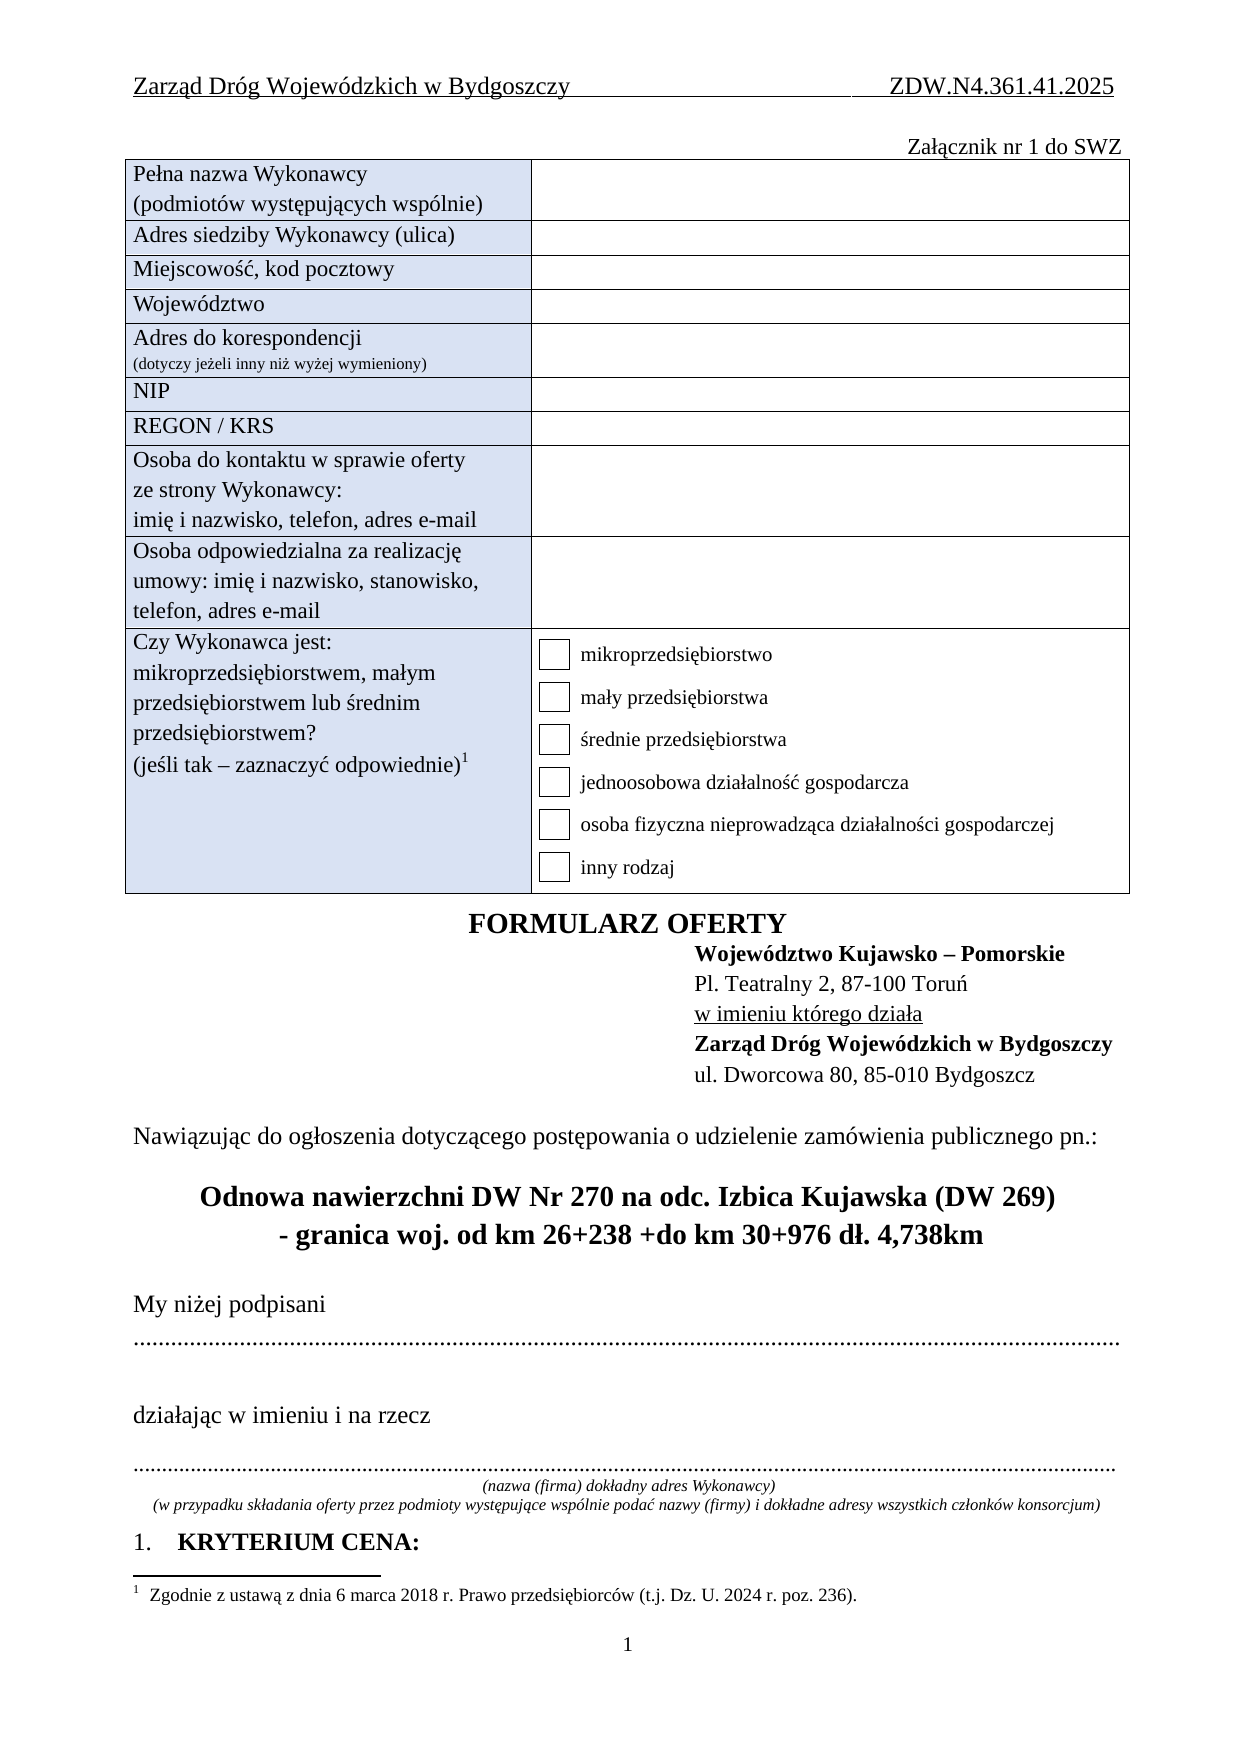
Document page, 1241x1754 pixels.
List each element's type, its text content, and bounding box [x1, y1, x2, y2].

text Nawiązując do ogłoszenia dotyczącego postępowania o udzielenie zamówienia publicznego pn.: [133, 1121, 1122, 1150]
table_cell [532, 290, 1129, 323]
table_cell NIP [126, 378, 531, 411]
text w imieniu którego działa [694, 1000, 1122, 1027]
table_cell REGON / KRS [126, 412, 531, 445]
table_cell Miejscowość, kod pocztowy [126, 256, 531, 288]
table_cell [532, 378, 1129, 411]
text ul. Dworcowa 80, 85-010 Bydgoszcz [694, 1061, 1122, 1087]
table_cell [532, 537, 1129, 627]
table_cell Czy Wykonawca jest: mikroprzedsiębiorstwem, małym przedsiębiorstwem lub średnim przedsiębiorstwem? (jeśli tak – zaznaczyć odpowiednie) [126, 629, 531, 893]
table_cell [532, 446, 1129, 536]
text Pl. Teatralny 2, 87-100 Toruń [694, 970, 1122, 996]
text Województwo Kujawsko – Pomorskie [694, 940, 1122, 966]
table_header [532, 160, 1129, 220]
table_cell Osoba do kontaktu w sprawie oferty ze strony Wykonawcy: imię i nazwisko, telefon, adres e-mail [126, 446, 531, 536]
table_cell [532, 221, 1129, 254]
table_cell Adres siedziby Wykonawcy (ulica) [126, 221, 531, 254]
text działając w imieniu i na rzecz [133, 1400, 1122, 1429]
text .............................................................................................................................................................. [133, 1322, 1122, 1351]
text ............................................................................................................................................................................ [133, 1450, 1122, 1476]
text (w przypadku składania oferty przez podmioty występujące wspólnie podać nazwy (firmy) i dokładne adresy wszystkich członków konsorcjum) [133, 1495, 1122, 1514]
table_header Pełna nazwa Wykonawcy (podmiotów występujących wspólnie) [126, 160, 531, 220]
table_cell [532, 324, 1129, 377]
text (nazwa (firma) dokładny adres Wykonawcy) [133, 1476, 1122, 1495]
text FORMULARZ OFERTY [133, 906, 1122, 940]
table_cell [532, 256, 1129, 288]
text Odnowa nawierzchni DW Nr 270 na odc. Izbica Kujawska (DW 269) - granica woj. od km 26+238 +do km 30+976 dł. 4,738km [133, 1179, 1122, 1251]
table_cell [532, 629, 1129, 893]
table_cell Adres do korespondencji (dotyczy jeżeli inny niż wyżej wymieniony) [126, 324, 531, 377]
table_cell Województwo [126, 290, 531, 323]
text My niżej podpisani [133, 1289, 1122, 1317]
list KRYTERIUM CENA: [133, 1527, 1122, 1556]
text Zarząd Dróg Wojewódzkich w Bydgoszczy [694, 1031, 1122, 1057]
table_cell Osoba odpowiedzialna za realizację umowy: imię i nazwisko, stanowisko, telefon, adres e-mail [126, 537, 531, 627]
table_cell [532, 412, 1129, 445]
text Załącznik nr 1 do SWZ [133, 133, 1122, 159]
